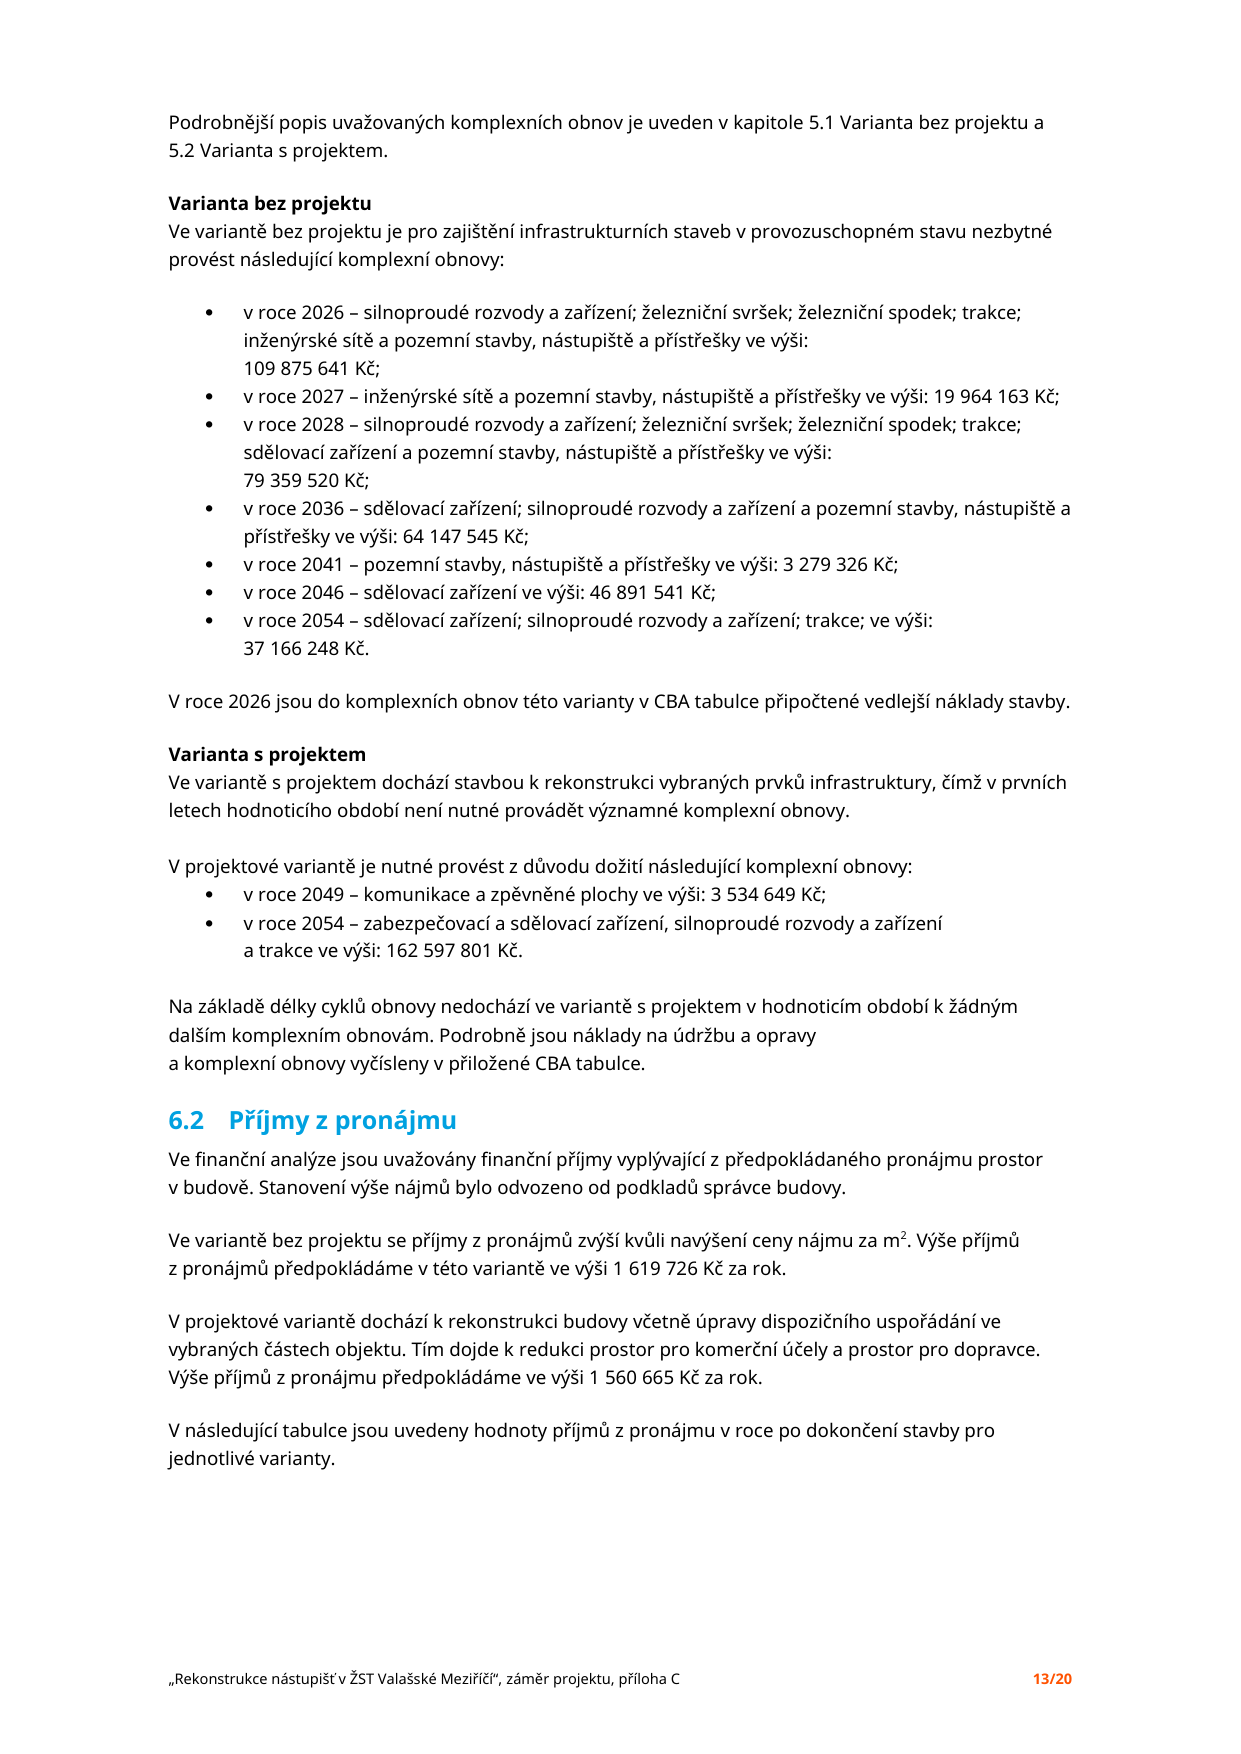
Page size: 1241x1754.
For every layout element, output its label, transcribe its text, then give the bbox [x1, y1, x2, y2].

text Ve variantě bez projektu se příjmy z pronájmů zvýší kvůli navýšení ceny nájmu za m2. Výše příjmů z pronájmů předpokládáme v této variantě ve výši 1 619 726 Kč za rok. [168, 1228, 1072, 1281]
list v roce 2054 – zabezpečovací a sdělovací zařízení, silnoproudé rozvody a zařízení a trakce ve výši: 162 597 801 Kč. [206, 910, 1072, 963]
subtitle Příjmy z pronájmu [168, 1103, 1072, 1137]
text Varianta s projektem [168, 742, 1072, 767]
text V projektové variantě dochází k rekonstrukci budovy včetně úpravy dispozičního uspořádání ve vybraných částech objektu. Tím dojde k redukci prostor pro komerční účely a prostor pro dopravce. Výše příjmů z pronájmu předpokládáme ve výši 1 560 665 Kč za rok. [168, 1309, 1072, 1390]
list v roce 2028 – silnoproudé rozvody a zařízení; železniční svršek; železniční spodek; trakce; sdělovací zařízení a pozemní stavby, nástupiště a přístřešky ve výši: 79 359 520 Kč; [206, 411, 1072, 493]
list v roce 2054 – sdělovací zařízení; silnoproudé rozvody a zařízení; trakce; ve výši: 37 166 248 Kč. [206, 608, 1072, 661]
text V následující tabulce jsou uvedeny hodnoty příjmů z pronájmu v roce po dokončení stavby pro jednotlivé varianty. [168, 1418, 1072, 1471]
text V projektové variantě je nutné provést z důvodu dožití následující komplexní obnovy: [168, 854, 1072, 879]
list v roce 2026 – silnoproudé rozvody a zařízení; železniční svršek; železniční spodek; trakce; inženýrské sítě a pozemní stavby, nástupiště a přístřešky ve výši: 109 875 641 Kč; [206, 299, 1072, 381]
text Podrobnější popis uvažovaných komplexních obnov je uveden v kapitole 5.1 Varianta bez projektu a 5.2 Varianta s projektem. [168, 109, 1072, 163]
text Ve finanční analýze jsou uvažovány finanční příjmy vyplývající z předpokládaného pronájmu prostor v budově. Stanovení výše nájmů bylo odvozeno od podkladů správce budovy. [168, 1147, 1072, 1200]
list v roce 2036 – sdělovací zařízení; silnoproudé rozvody a zařízení a pozemní stavby, nástupiště a přístřešky ve výši: 64 147 545 Kč; [206, 496, 1072, 549]
list v roce 2046 – sdělovací zařízení ve výši: 46 891 541 Kč; [206, 579, 1072, 605]
list v roce 2049 – komunikace a zpěvněné plochy ve výši: 3 534 649 Kč; [206, 882, 1072, 907]
text V roce 2026 jsou do komplexních obnov této varianty v CBA tabulce připočtené vedlejší náklady stavby. [168, 689, 1072, 714]
text Ve variantě bez projektu je pro zajištění infrastrukturních staveb v provozuschopném stavu nezbytné provést následující komplexní obnovy: [168, 218, 1072, 272]
list v roce 2041 – pozemní stavby, nástupiště a přístřešky ve výši: 3 279 326 Kč; [206, 552, 1072, 577]
text Na základě délky cyklů obnovy nedochází ve variantě s projektem v hodnoticím období k žádným dalším komplexním obnovám. Podrobně jsou náklady na údržbu a opravy a komplexní obnovy vyčísleny v přiložené CBA tabulce. [168, 994, 1072, 1075]
text Varianta bez projektu [168, 190, 1072, 216]
text Ve variantě s projektem dochází stavbou k rekonstrukci vybraných prvků infrastruktury, čímž v prvních letech hodnoticího období není nutné provádět významné komplexní obnovy. [168, 770, 1072, 823]
list v roce 2027 – inženýrské sítě a pozemní stavby, nástupiště a přístřešky ve výši: 19 964 163 Kč; [206, 383, 1072, 409]
